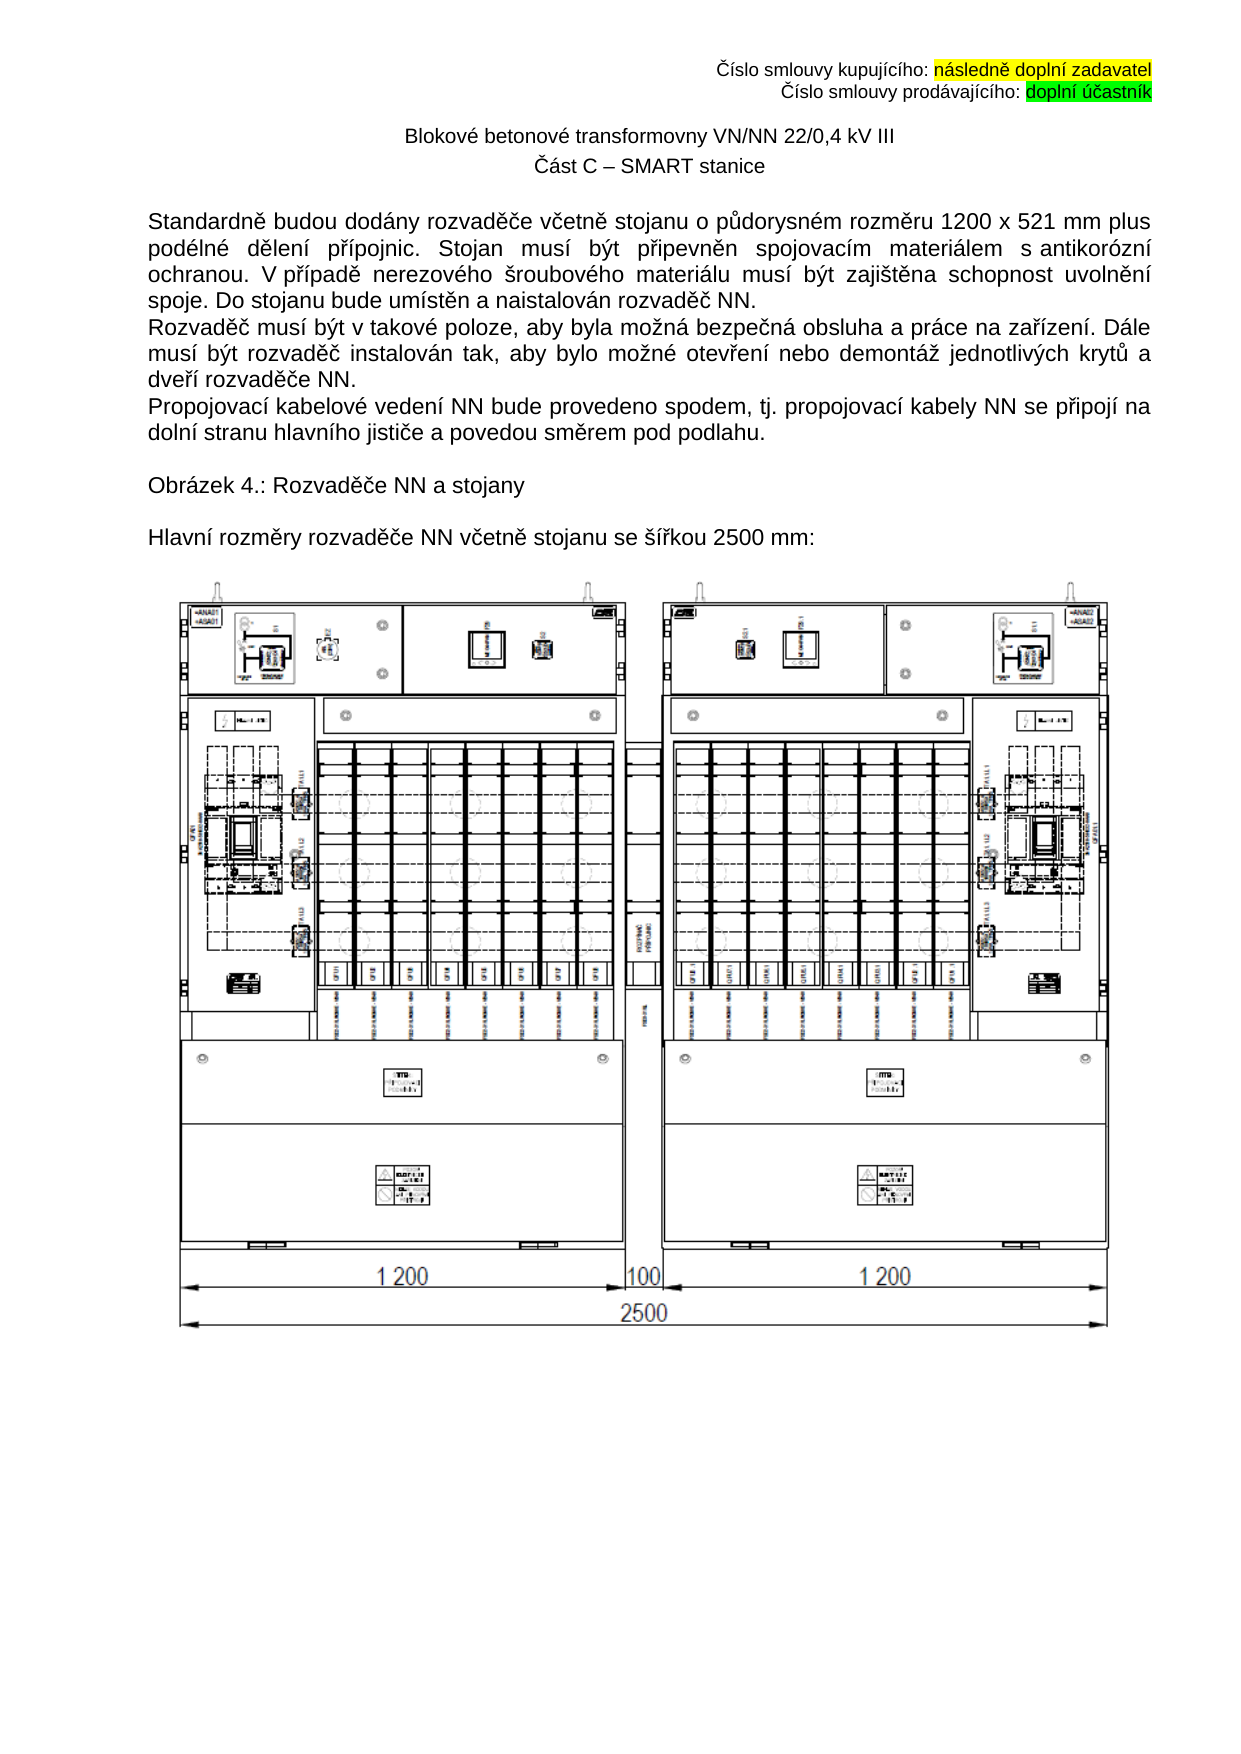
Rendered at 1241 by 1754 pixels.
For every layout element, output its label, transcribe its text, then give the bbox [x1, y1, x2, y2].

text Obrázek 4.: Rozvaděče NN a stojany [148, 472, 1152, 498]
text Propojovací kabelové vedení NN bude provedeno spodem, tj. propojovací kabely NN se připojí na dolní stranu hlavního jističe a povedou směrem pod podlahu. [148, 393, 1152, 445]
text Standardně budou dodány rozvaděče včetně stojanu o půdorysném rozměru 1200 x 521 mm plus podélné dělení přípojnic. Stojan musí být připevněn spojovacím materiálem s antikorózní ochranou. V případě nerezového šroubového materiálu musí být zajištěna schopnost uvolnění spoje. Do stojanu bude umístěn a naistalován rozvaděč NN. [148, 208, 1152, 313]
text Rozvaděč musí být v takové poloze, aby byla možná bezpečná obsluha a práce na zařízení. Dále musí být rozvaděč instalován tak, aby bylo možné otevření nebo demontáž jednotlivých krytů a dveří rozvaděče NN. [148, 313, 1152, 393]
text Hlavní rozměry rozvaděče NN včetně stojanu se šířkou 2500 mm: [148, 524, 1152, 551]
picture [147, 550, 1151, 1382]
